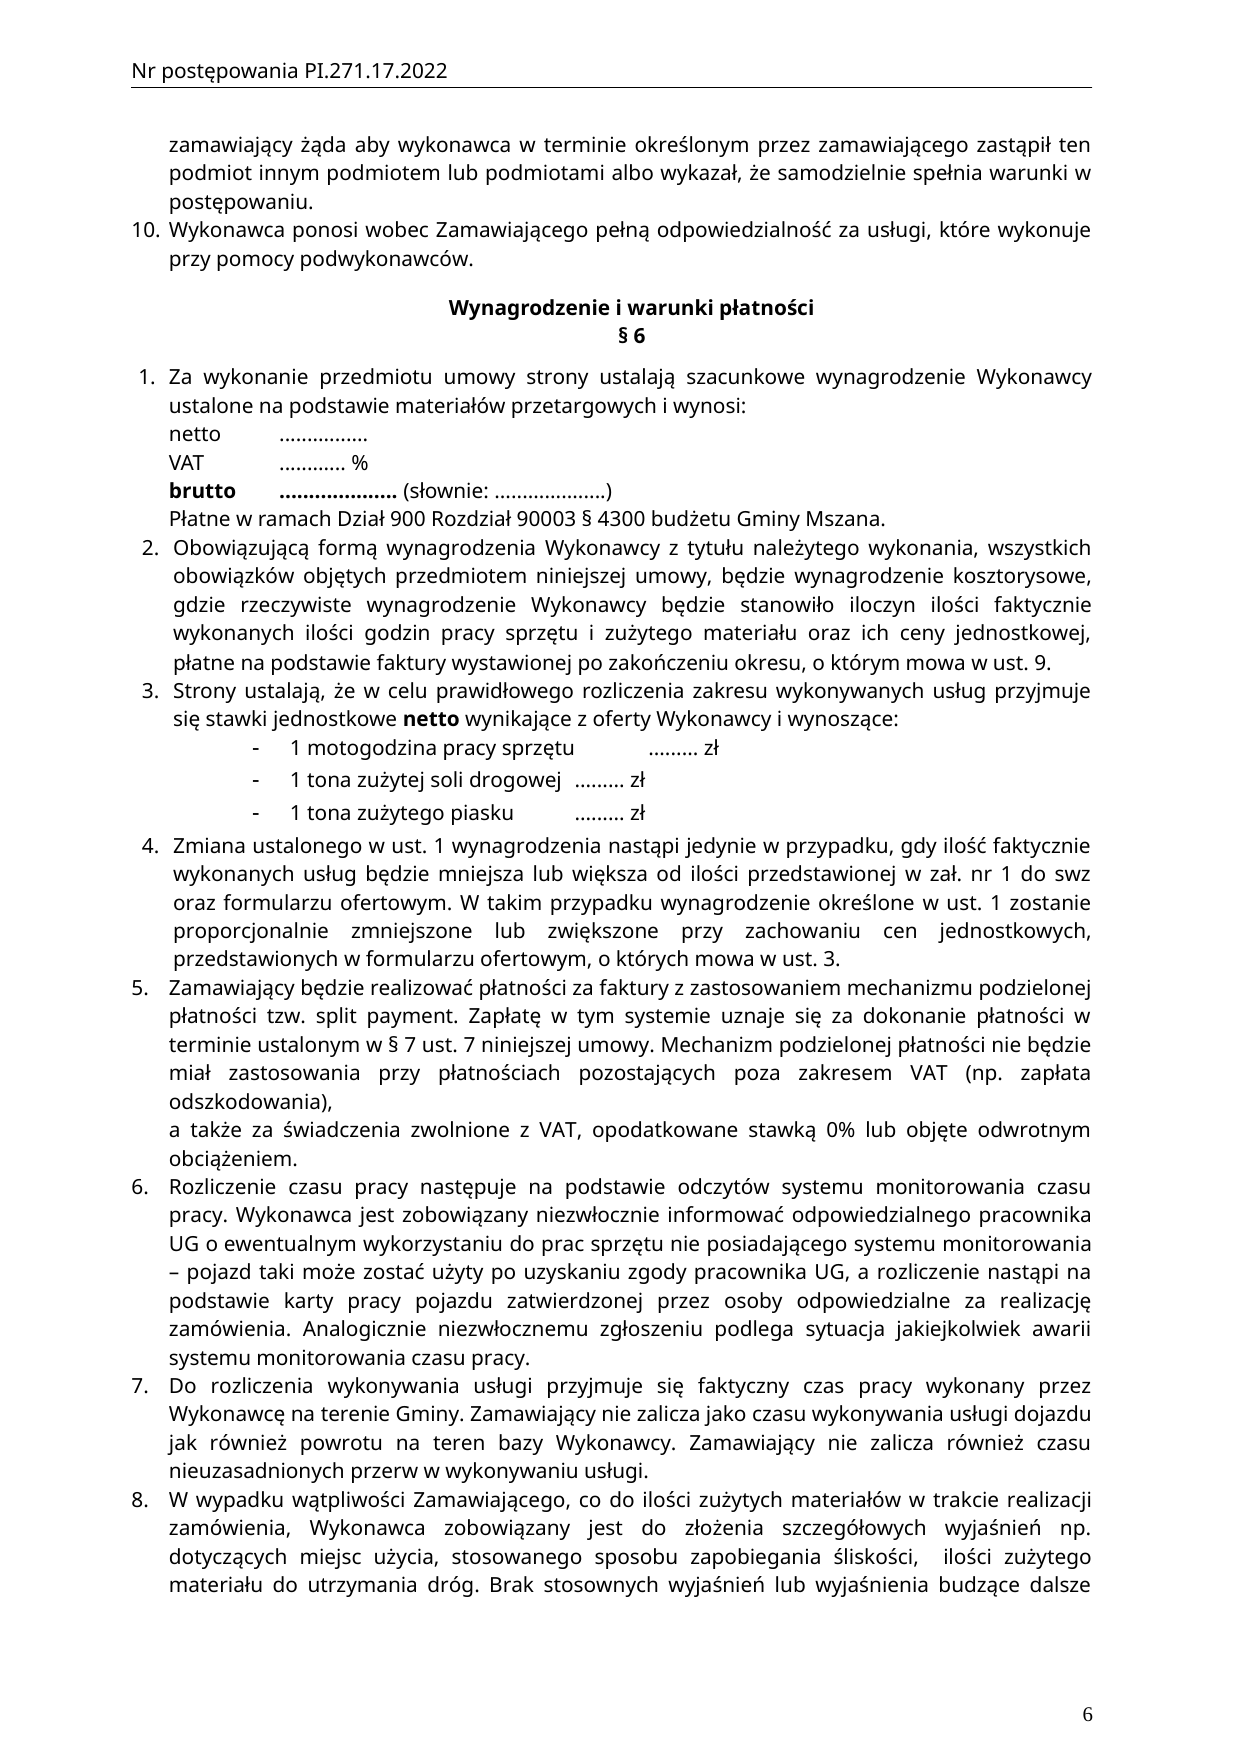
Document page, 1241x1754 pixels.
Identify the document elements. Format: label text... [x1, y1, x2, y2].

list Do rozliczenia wykonywania usługi przyjmuje się faktyczny czas pracy wykonany przez Wykonawcę na terenie Gminy. Zamawiający nie zalicza jako czasu wykonywania usługi dojazdu jak również powrotu na teren bazy Wykonawcy. Zamawiający nie zalicza również czasu nieuzasadnionych przerw w wykonywaniu usługi. [131, 1371, 1092, 1485]
list Zamawiający będzie realizować płatności za faktury z zastosowaniem mechanizmu podzielonej płatności tzw. split payment. Zapłatę w tym systemie uznaje się za dokonanie płatności w terminie ustalonym w § 7 ust. 7 niniejszej umowy. Mechanizm podzielonej płatności nie będzie miał zastosowania przy płatnościach pozostających poza zakresem VAT (np. zapłata odszkodowania), a także za świadczenia zwolnione z VAT, opodatkowane stawką 0% lub objęte odwrotnym obciążeniem. [131, 973, 1092, 1172]
subtitle Wynagrodzenie i warunki płatności [171, 293, 1092, 321]
text netto ................ [169, 419, 1092, 448]
list Wykonawca ponosi wobec Zamawiającego pełną odpowiedzialność za usługi, które wykonuje przy pomocy podwykonawców. [131, 215, 1092, 272]
list Za wykonanie przedmiotu umowy strony ustalają szacunkowe wynagrodzenie Wykonawcy ustalone na podstawie materiałów przetargowych i wynosi: [138, 362, 1092, 419]
text VAT ............ % [169, 448, 1092, 476]
list Zmiana ustalonego w ust. 1 wynagrodzenia nastąpi jedynie w przypadku, gdy ilość faktycznie wykonanych usług będzie mniejsza lub większa od ilości przedstawionej w zał. nr 1 do swz oraz formularzu ofertowym. W takim przypadku wynagrodzenie określone w ust. 1 zostanie proporcjonalnie zmniejszone lub zwiększone przy zachowaniu cen jednostkowych, przedstawionych w formularzu ofertowym, o których mowa w ust. 3. [142, 831, 1092, 973]
list Rozliczenie czasu pracy następuje na podstawie odczytów systemu monitorowania czasu pracy. Wykonawca jest zobowiązany niezwłocznie informować odpowiedzialnego pracownika UG o ewentualnym wykorzystaniu do prac sprzętu nie posiadającego systemu monitorowania – pojazd taki może zostać użyty po uzyskaniu zgody pracownika UG, a rozliczenie nastąpi na podstawie karty pracy pojazdu zatwierdzonej przez osoby odpowiedzialne za realizację zamówienia. Analogicznie niezwłocznemu zgłoszeniu podlega sytuacja jakiejkolwiek awarii systemu monitorowania czasu pracy. [131, 1172, 1092, 1371]
list 1 motogodzina pracy sprzętu ......... zł [252, 733, 1092, 761]
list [131, 130, 1092, 215]
list 1 tona zużytego piasku ......... zł [252, 798, 1092, 827]
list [131, 1485, 1092, 1599]
subtitle § 6 [171, 321, 1092, 350]
list Strony ustalają, że w celu prawidłowego rozliczenia zakresu wykonywanych usług przyjmuje się stawki jednostkowe netto wynikające z oferty Wykonawcy i wynoszące: [142, 676, 1092, 733]
list 1 tona zużytej soli drogowej ......... zł [252, 766, 1092, 794]
text Płatne w ramach Dział 900 Rozdział 90003 § 4300 budżetu Gminy Mszana. [169, 504, 1092, 533]
text brutto .................... (słownie: ....................) [169, 476, 1092, 504]
list Obowiązującą formą wynagrodzenia Wykonawcy z tytułu należytego wykonania, wszystkich obowiązków objętych przedmiotem niniejszej umowy, będzie wynagrodzenie kosztorysowe, gdzie rzeczywiste wynagrodzenie Wykonawcy będzie stanowiło iloczyn ilości faktycznie wykonanych ilości godzin pracy sprzętu i zużytego materiału oraz ich ceny jednostkowej, płatne na podstawie faktury wystawionej po zakończeniu okresu, o którym mowa w ust. 9. [142, 533, 1092, 676]
